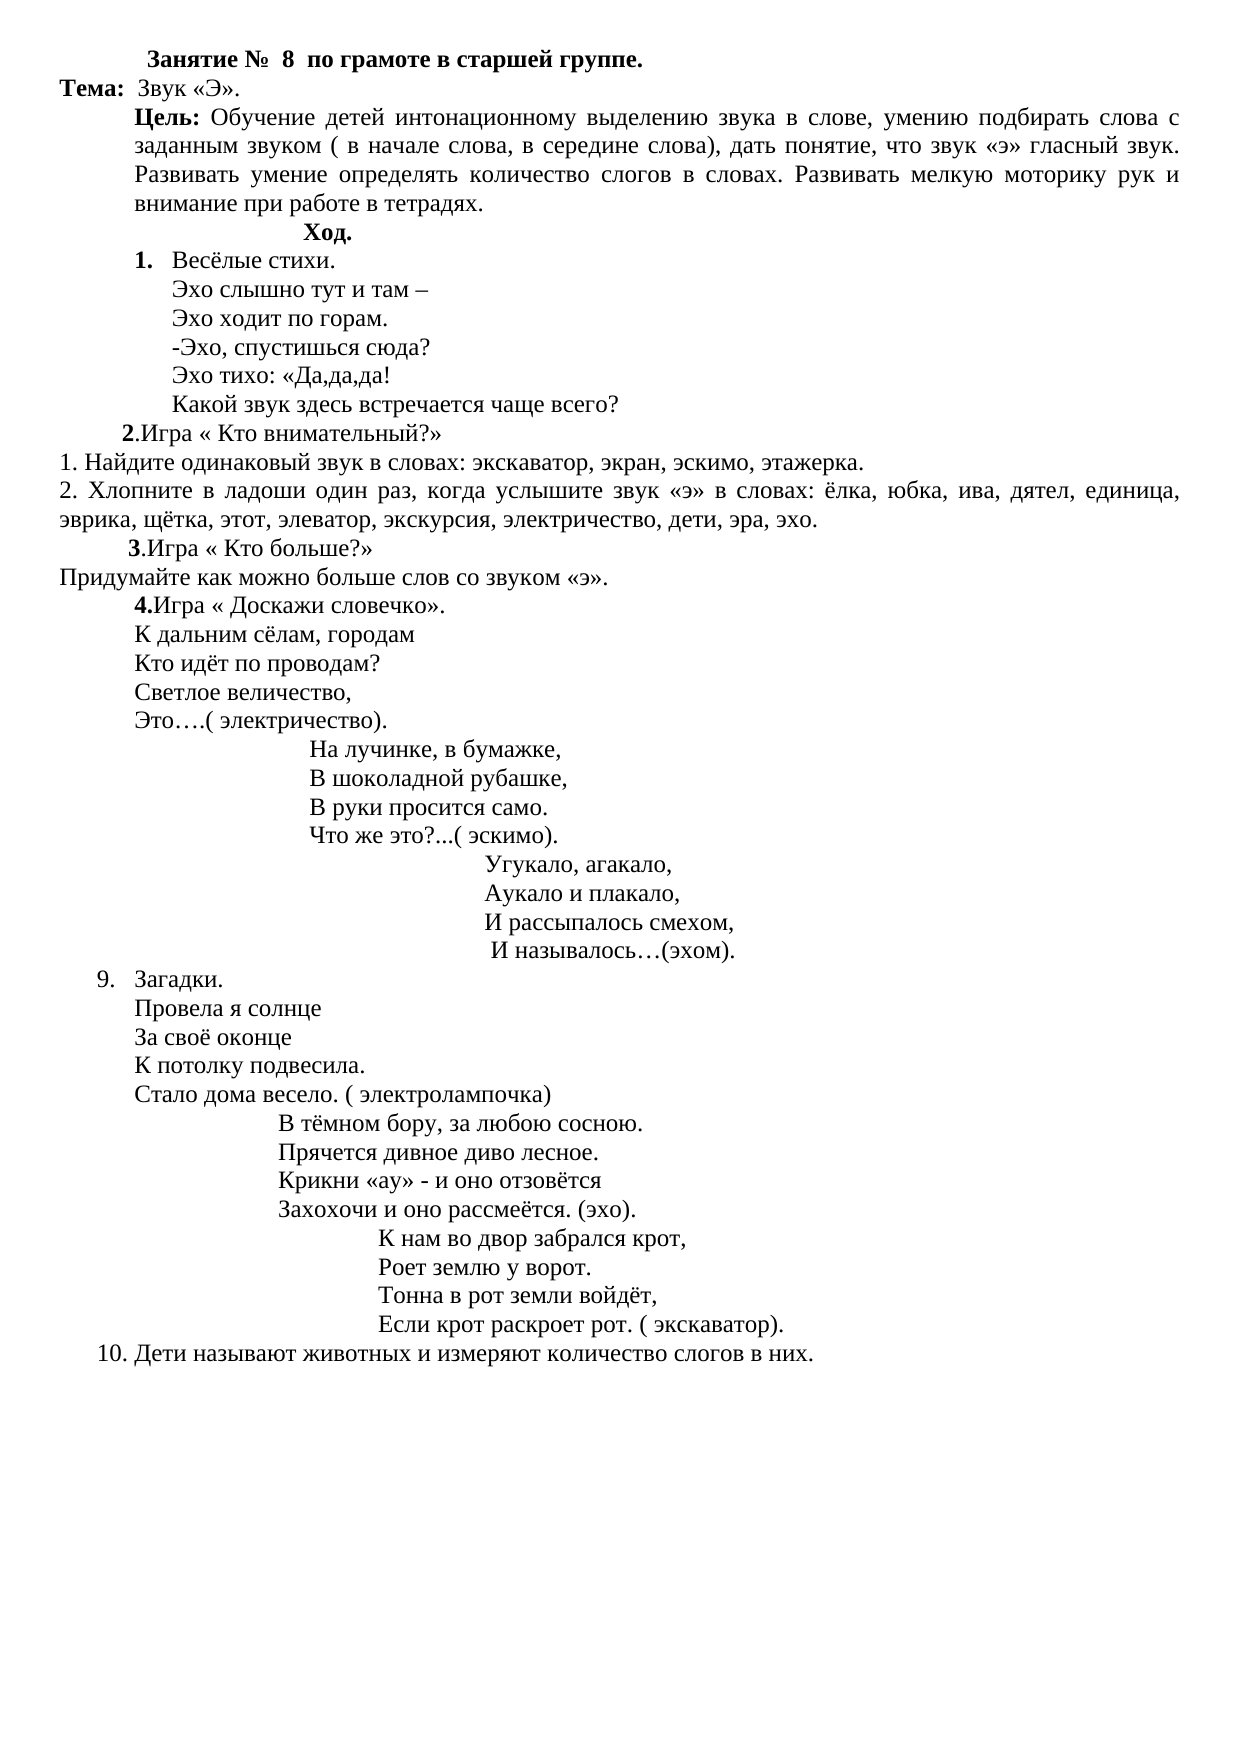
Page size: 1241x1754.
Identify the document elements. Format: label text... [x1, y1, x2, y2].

list Эхо слышно тут и там – [172, 274, 1181, 303]
list Прячется дивное диво лесное. [134, 1137, 1181, 1166]
text 3.Игра « Кто больше?» [59, 533, 1181, 562]
list Дети называют животных и измеряют количество слогов в них. [97, 1338, 1181, 1367]
list Эхо тихо: «Да,да,да! [172, 361, 1181, 389]
text Придумайте как можно больше слов со звуком «э». [59, 562, 1181, 591]
list Провела я солнце [134, 993, 1181, 1022]
list Крикни «ау» - и оно отзовётся [134, 1166, 1181, 1194]
list 4.Игра « Доскажи словечко». [134, 591, 1181, 619]
text 1. Найдите одинаковый звук в словах: экскаватор, экран, эскимо, этажерка. [59, 447, 1181, 476]
list И рассыпалось смехом, [134, 907, 1181, 936]
list Цель: Обучение детей интонационному выделению звука в слове, умению подбирать слова с заданным звуком ( в начале слова, в середине слова), дать понятие, что звук «э» гласный звук. Развивать умение определять количество слогов в словах. Развивать мелкую моторику рук и внимание при работе в тетрадях. [134, 102, 1181, 217]
list -Эхо, спустишься сюда? [172, 332, 1181, 361]
list Тонна в рот земли войдёт, [134, 1281, 1181, 1309]
list Эхо ходит по горам. [172, 303, 1181, 332]
list Что же это?...( эскимо). [134, 821, 1181, 849]
list И называлось…(эхом). [134, 936, 1181, 964]
text Занятие № 8 по грамоте в старшей группе. [59, 44, 1181, 73]
list К потолку подвесила. [134, 1051, 1181, 1079]
list Захохочи и оно рассмеётся. (эхо). [134, 1194, 1181, 1223]
list Загадки. [97, 964, 1181, 993]
list Угукало, агакало, [134, 849, 1181, 878]
list На лучинке, в бумажке, [134, 734, 1181, 763]
text 2. Хлопните в ладоши один раз, когда услышите звук «э» в словах: ёлка, юбка, ива, дятел, единица, эврика, щётка, этот, элеватор, экскурсия, электричество, дети, эра, эхо. [59, 476, 1181, 533]
list За своё оконце [134, 1022, 1181, 1051]
list Это….( электричество). [134, 706, 1181, 734]
list К дальним сёлам, городам [134, 619, 1181, 648]
list Если крот раскроет рот. ( экскаватор). [134, 1309, 1181, 1338]
list Кто идёт по проводам? [134, 648, 1181, 677]
list Роет землю у ворот. [134, 1252, 1181, 1281]
list В руки просится само. [134, 792, 1181, 821]
list В шоколадной рубашке, [134, 763, 1181, 792]
list Аукало и плакало, [134, 878, 1181, 907]
text Тема: Звук «Э». [59, 73, 1181, 102]
list Светлое величество, [134, 677, 1181, 706]
list В тёмном бору, за любою сосною. [134, 1108, 1181, 1137]
list Весёлые стихи. [134, 246, 1181, 274]
list Какой звук здесь встречается чаще всего? [172, 389, 1181, 418]
list Ход. [134, 217, 1181, 246]
list К нам во двор забрался крот, [134, 1223, 1181, 1252]
list Стало дома весело. ( электролампочка) [134, 1079, 1181, 1108]
text 2.Игра « Кто внимательный?» [59, 418, 1181, 447]
